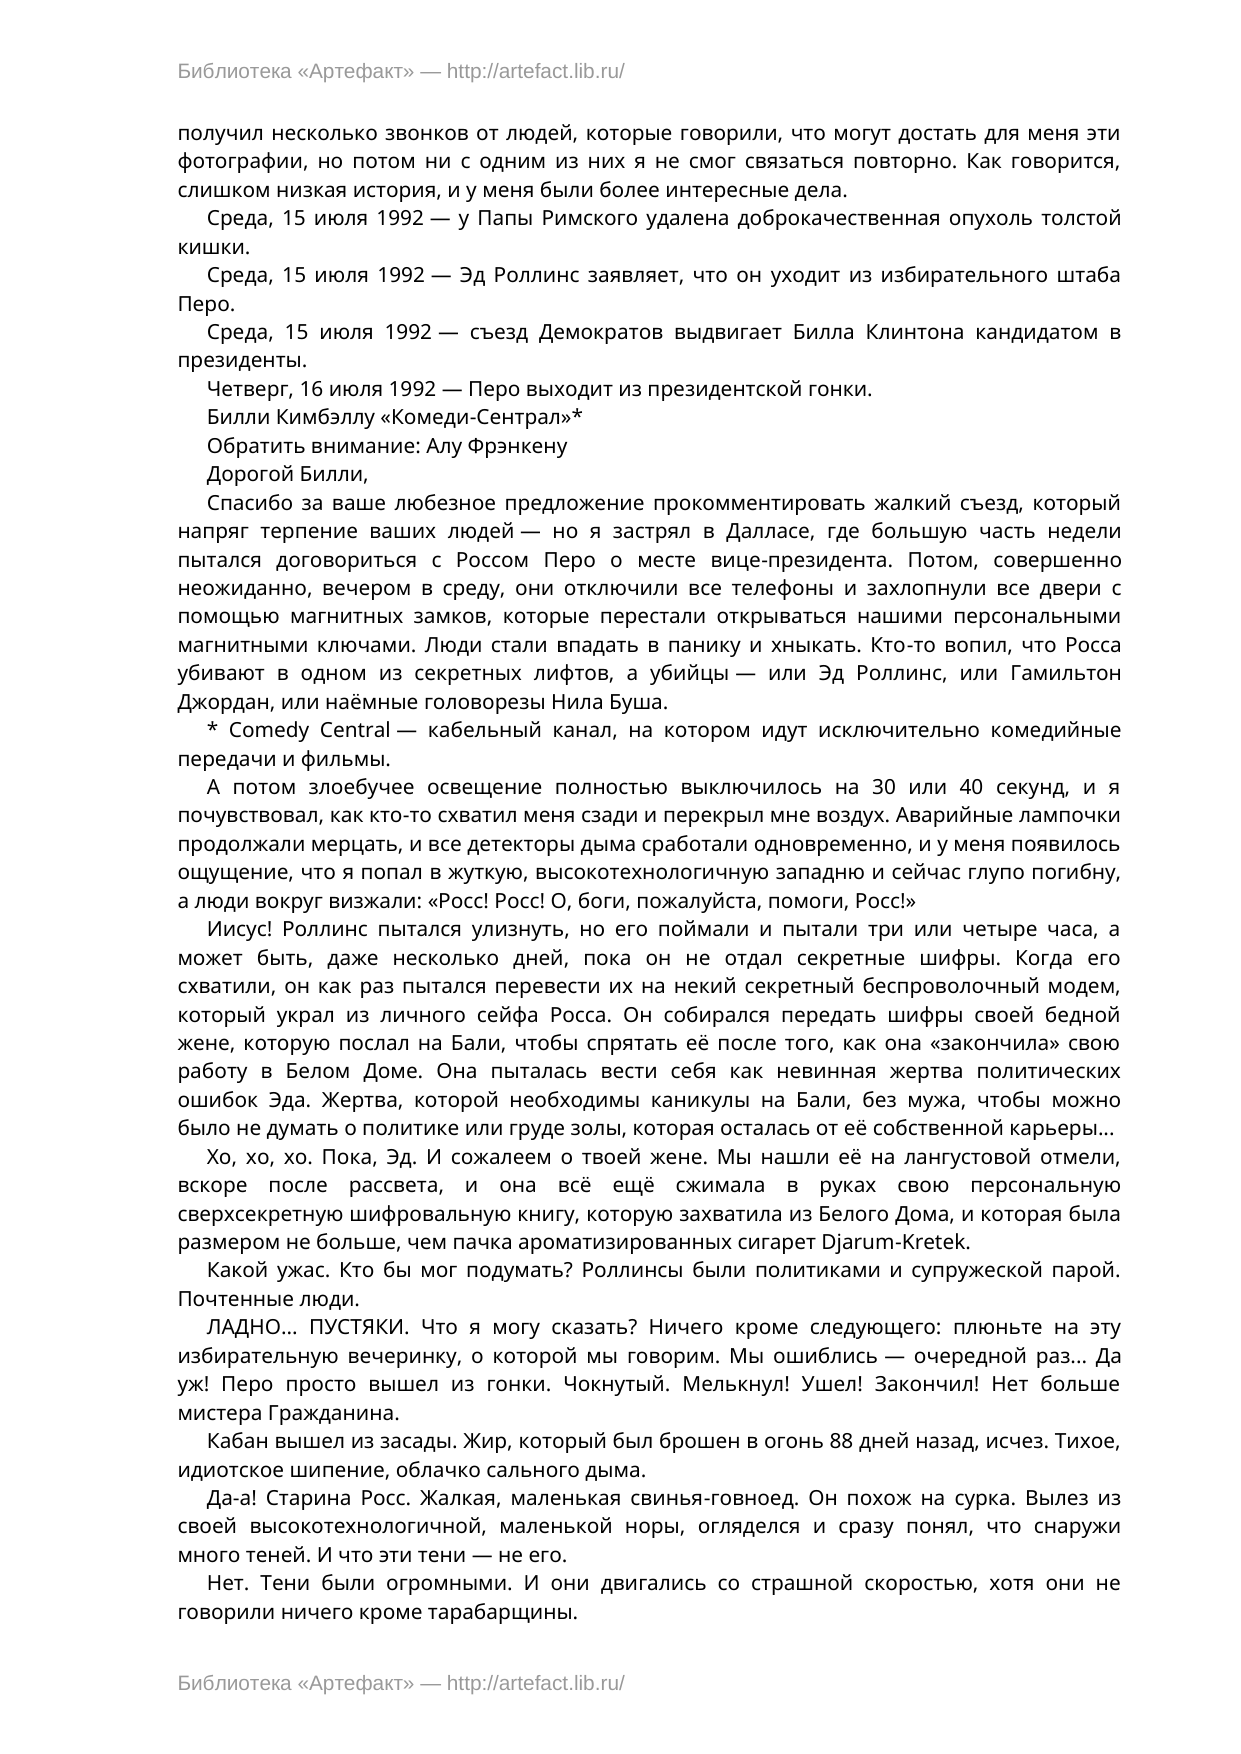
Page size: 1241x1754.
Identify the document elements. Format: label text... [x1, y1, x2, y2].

text Среда, 15 июля 1992 — съезд Демократов выдвигает Билла Клинтона кандидатом в президенты. [177, 317, 1122, 374]
text ЛАДНО... ПУСТЯКИ. Что я могу сказать? Ничего кроме следующего: плюньте на эту избирательную вечеринку, о которой мы говорим. Мы ошиблись — очередной раз... Да уж! Перо просто вышел из гонки. Чокнутый. Мелькнул! Ушел! Закончил! Нет больше мистера Гражданина. [177, 1312, 1122, 1426]
text Да-а! Старина Росс. Жалкая, маленькая свинья-говноед. Он похож на сурка. Вылез из своей высокотехнологичной, маленькой норы, огляделся и сразу понял, что снаружи много теней. И что эти тени — не его. [177, 1483, 1122, 1568]
text Четверг, 16 июля 1992 — Перо выходит из президентской гонки. [177, 374, 1122, 402]
text Обратить внимание: Алу Фрэнкену [177, 431, 1122, 459]
text Нет. Тени были огромными. И они двигались со страшной скоростью, хотя они не говорили ничего кроме тарабарщины. [177, 1568, 1122, 1625]
text Среда, 15 июля 1992 — Эд Роллинс заявляет, что он уходит из избирательного штаба Перо. [177, 260, 1122, 317]
text Какой ужас. Кто бы мог подумать? Роллинсы были политиками и супружеской парой. Почтенные люди. [177, 1256, 1122, 1312]
text Среда, 15 июля 1992 — у Папы Римского удалена доброкачественная опухоль толстой кишки. [177, 203, 1122, 260]
text Спасибо за ваше любезное предложение прокомментировать жалкий съезд, который напряг терпение ваших людей — но я застрял в Далласе, где большую часть недели пытался договориться с Россом Перо о месте вице-президента. Потом, совершенно неожиданно, вечером в среду, они отключили все телефоны и захлопнули все двери с помощью магнитных замков, которые перестали открываться нашими персональными магнитными ключами. Люди стали впадать в панику и хныкать. Кто-то вопил, что Росса убивают в одном из секретных лифтов, а убийцы — или Эд Роллинс, или Гамильтон Джордан, или наёмные головорезы Нила Буша. [177, 488, 1122, 715]
text Дорогой Билли, [177, 459, 1122, 488]
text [177, 118, 1122, 203]
text Кабан вышел из засады. Жир, который был брошен в огонь 88 дней назад, исчез. Тихое, идиотское шипение, облачко сального дыма. [177, 1426, 1122, 1483]
text А потом злоебучее освещение полностью выключилось на 30 или 40 секунд, и я почувствовал, как кто-то схватил меня сзади и перекрыл мне воздух. Аварийные лампочки продолжали мерцать, и все детекторы дыма сработали одновременно, и у меня появилось ощущение, что я попал в жуткую, высокотехнологичную западню и сейчас глупо погибну, а люди вокруг визжали: «Росс! Росс! О, боги, пожалуйста, помоги, Росс!» [177, 772, 1122, 914]
text Билли Кимбэллу «Комеди-Сентрал»* [177, 402, 1122, 431]
text Иисус! Роллинс пытался улизнуть, но его поймали и пытали три или четыре часа, а может быть, даже несколько дней, пока он не отдал секретные шифры. Когда его схватили, он как раз пытался перевести их на некий секретный беспроволочный модем, который украл из личного сейфа Росса. Он собирался передать шифры своей бедной жене, которую послал на Бали, чтобы спрятать её после того, как она «закончила» свою работу в Белом Доме. Она пыталась вести себя как невинная жертва политических ошибок Эда. Жертва, которой необходимы каникулы на Бали, без мужа, чтобы можно было не думать о политике или груде золы, которая осталась от её собственной карьеры... [177, 914, 1122, 1142]
text * Comedy Central — кабельный канал, на котором идут исключительно комедийные передачи и фильмы. [177, 715, 1122, 772]
text Хо, хо, хо. Пока, Эд. И сожалеем о твоей жене. Мы нашли её на лангустовой отмели, вскоре после рассвета, и она всё ещё сжимала в руках свою персональную сверхсекретную шифровальную книгу, которую захватила из Белого Дома, и которая была размером не больше, чем пачка ароматизированных сигарет Djarum-Kretek. [177, 1142, 1122, 1256]
